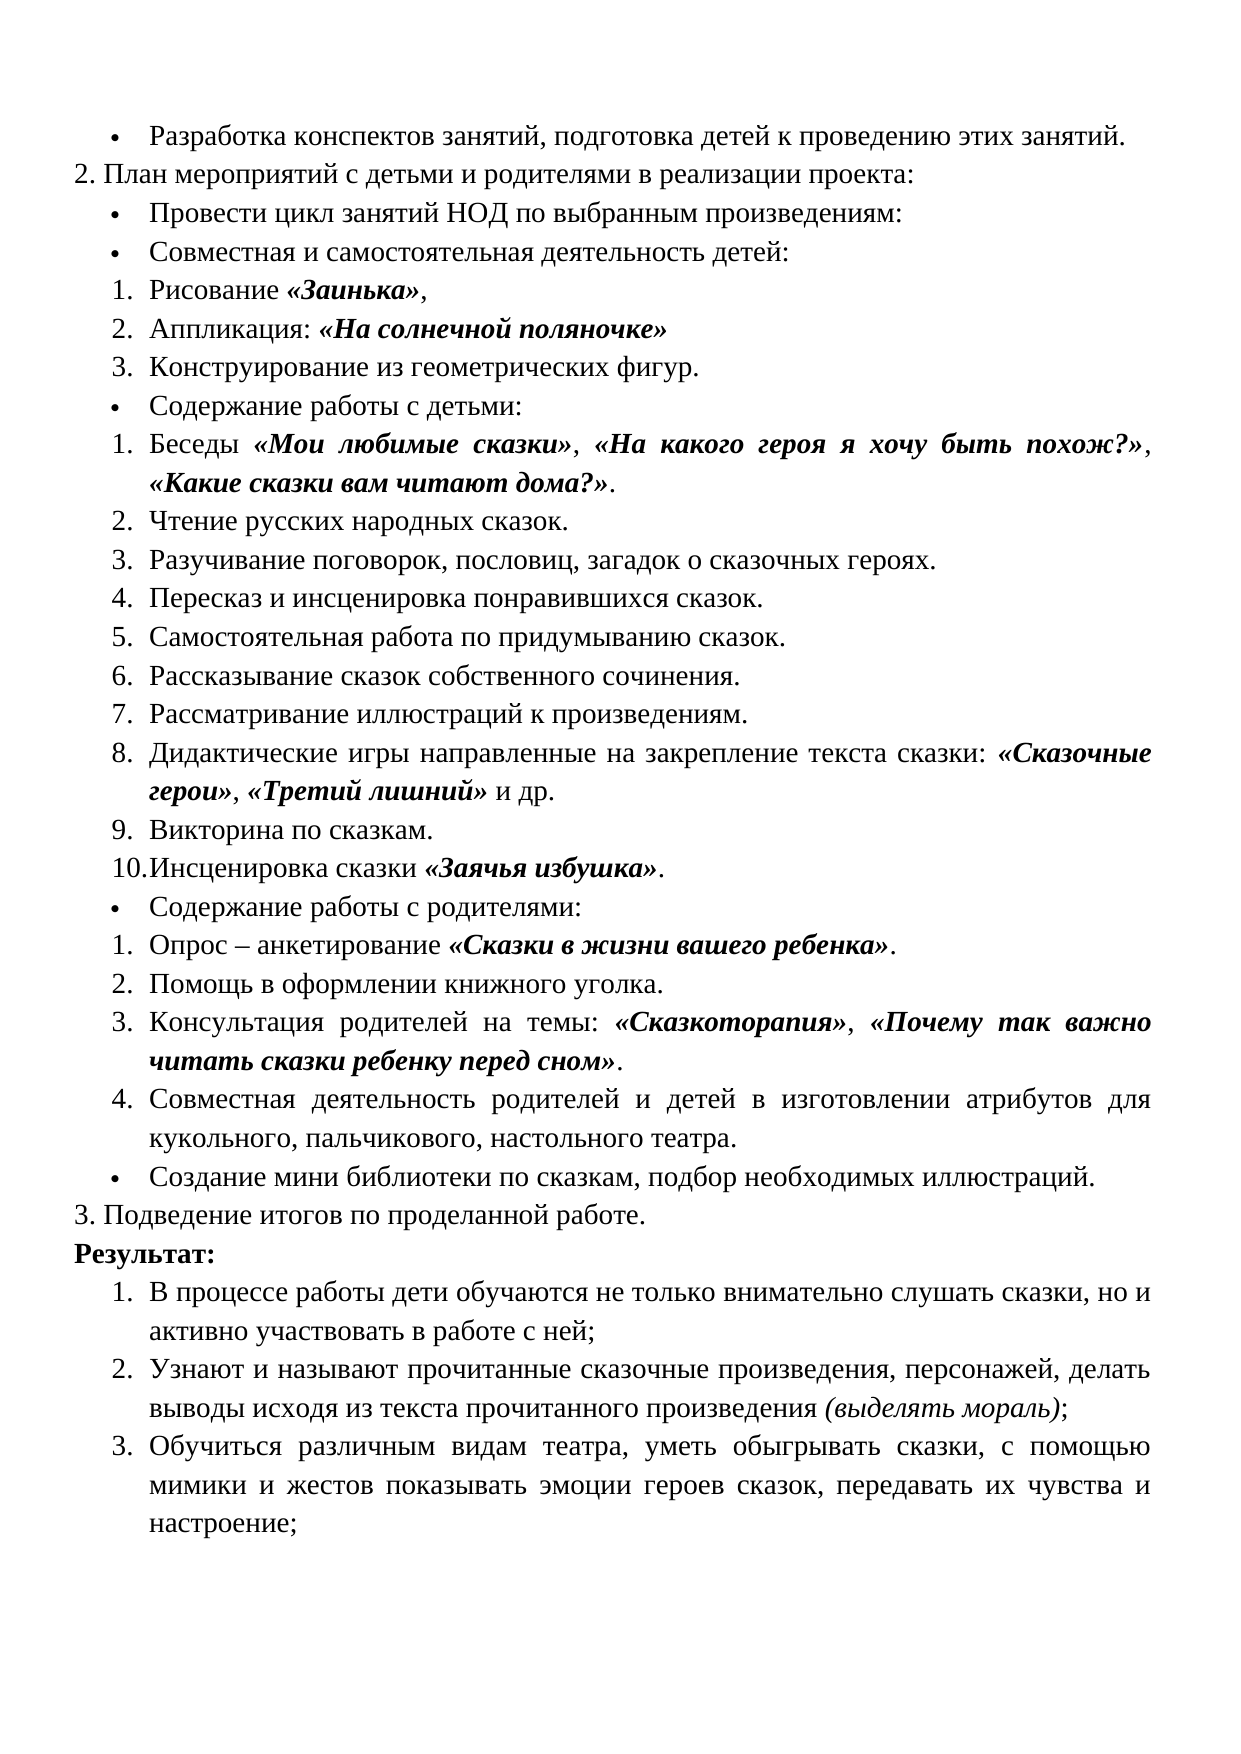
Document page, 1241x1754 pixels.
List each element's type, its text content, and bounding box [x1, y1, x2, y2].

list Узнают и называют прочитанные сказочные произведения, персонажей, делать выводы исходя из текста прочитанного произведения (выделять мораль); [111, 1351, 1152, 1423]
text 2. План мероприятий с детьми и родителями в реализации проекта: [74, 157, 1152, 190]
list Содержание работы с родителями: [111, 889, 1152, 922]
list Беседы «Мои любимые сказки», «На какого героя я хочу быть похож?», «Какие сказки вам читают дома?». [111, 426, 1152, 498]
list Аппликация: «На солнечной поляночке» [111, 311, 1152, 344]
list Совместная деятельность родителей и детей в изготовлении атрибутов для кукольного, пальчикового, настольного театра. [111, 1082, 1152, 1154]
list Чтение русских народных сказок. [111, 503, 1152, 537]
list Создание мини библиотеки по сказкам, подбор необходимых иллюстраций. [111, 1159, 1152, 1192]
list Разработка конспектов занятий, подготовка детей к проведению этих занятий. [111, 118, 1152, 152]
list Опрос – анкетирование «Сказки в жизни вашего ребенка». [111, 927, 1152, 961]
text 3. Подведение итогов по проделанной работе. [74, 1197, 1152, 1231]
text Результат: [74, 1236, 1152, 1269]
list Содержание работы с детьми: [111, 388, 1152, 421]
list Обучиться различным видам театра, уметь обыгрывать сказки, с помощью мимики и жестов показывать эмоции героев сказок, передавать их чувства и настроение; [111, 1428, 1152, 1539]
list Провести цикл занятий НОД по выбранным произведениям: [111, 195, 1152, 229]
list Викторина по сказкам. [111, 812, 1152, 845]
list Совместная и самостоятельная деятельность детей: [111, 234, 1152, 267]
list Самостоятельная работа по придумыванию сказок. [111, 619, 1152, 653]
list В процессе работы дети обучаются не только внимательно слушать сказки, но и активно участвовать в работе с ней; [111, 1274, 1152, 1346]
list Помощь в оформлении книжного уголка. [111, 966, 1152, 999]
list Рассматривание иллюстраций к произведениям. [111, 696, 1152, 730]
list Инсценировка сказки «Заячья избушка». [111, 850, 1152, 884]
list Консультация родителей на темы: «Сказкоторапия», «Почему так важно читать сказки ребенку перед сном». [111, 1004, 1152, 1077]
list Пересказ и инсценировка понравившихся сказок. [111, 581, 1152, 614]
list Рассказывание сказок собственного сочинения. [111, 658, 1152, 691]
list Дидактические игры направленные на закрепление текста сказки: «Сказочные герои», «Третий лишний» и др. [111, 735, 1152, 807]
list Разучивание поговорок, пословиц, загадок о сказочных героях. [111, 542, 1152, 576]
list Конструирование из геометрических фигур. [111, 349, 1152, 383]
list Рисование «Заинька», [111, 272, 1152, 306]
